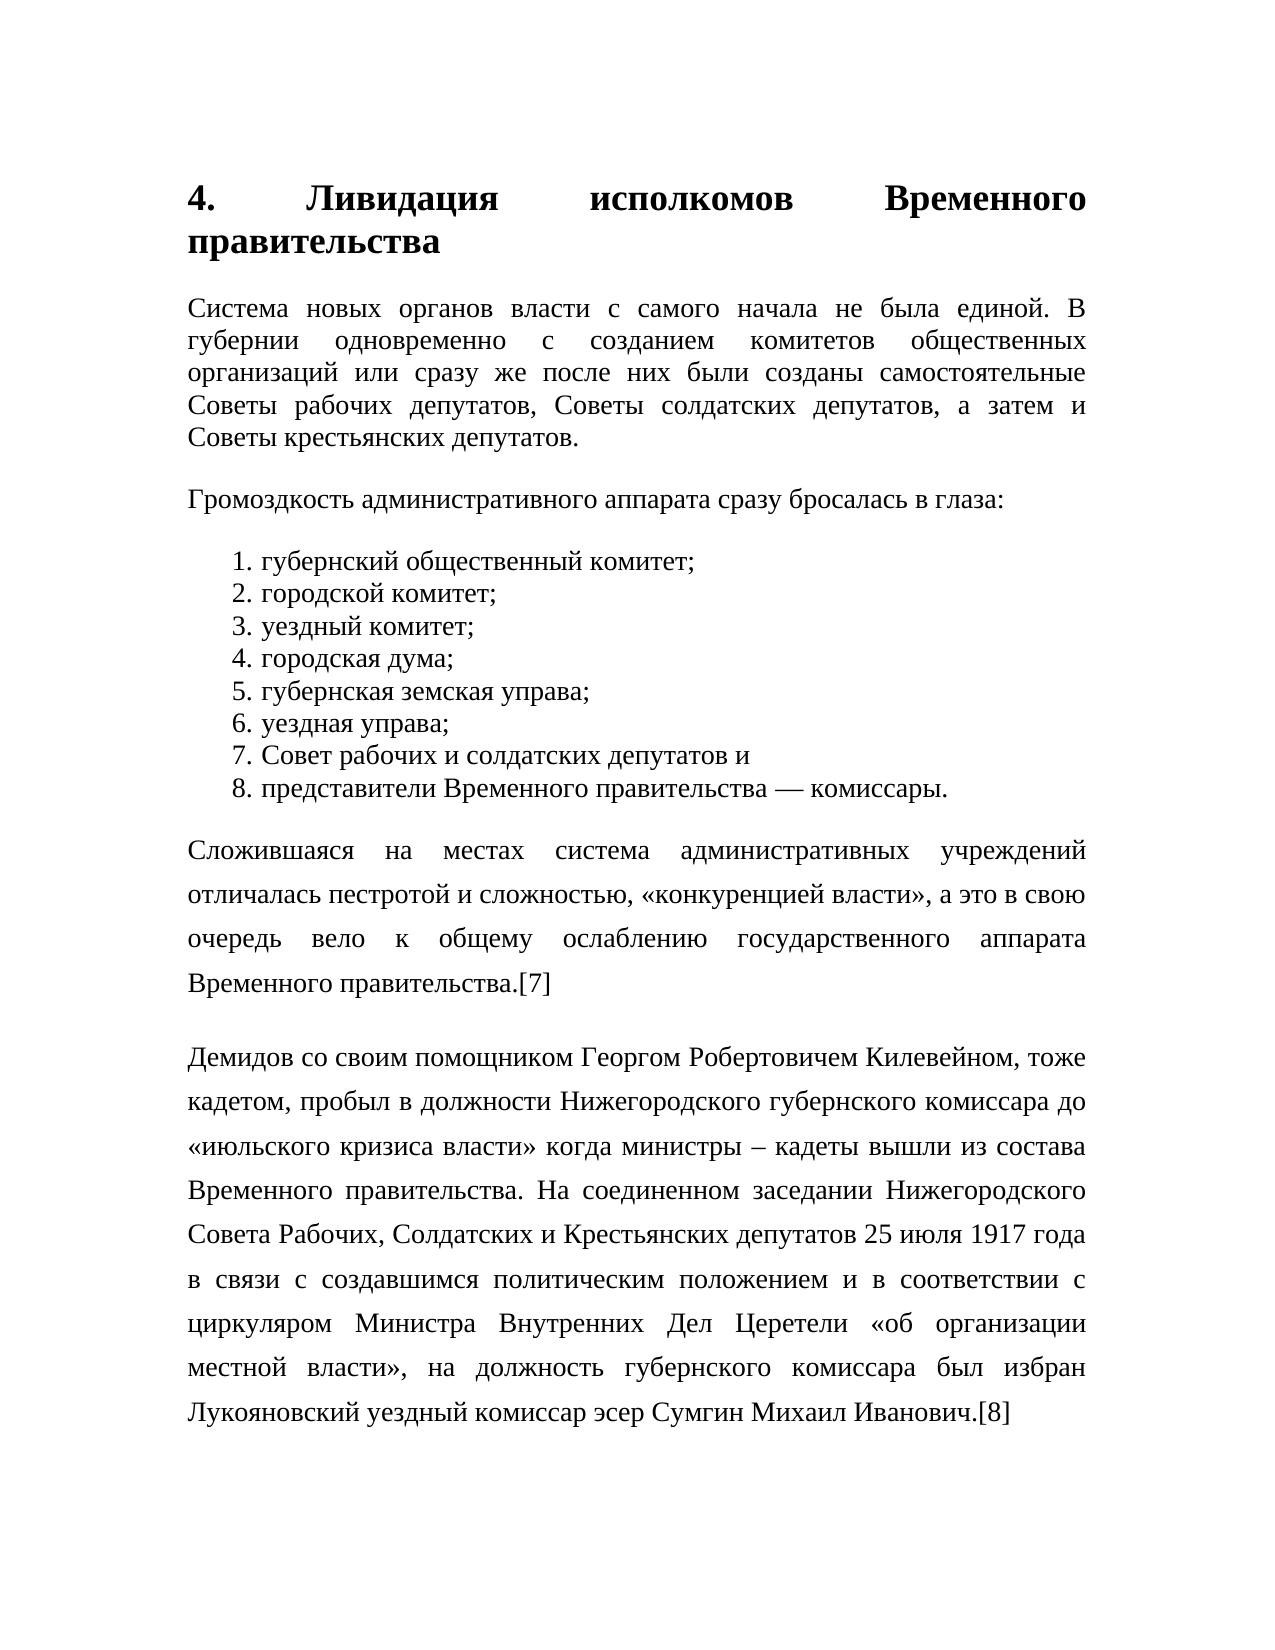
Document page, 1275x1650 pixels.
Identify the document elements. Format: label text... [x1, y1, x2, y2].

list Совет рабочих и солдатских депутатов и [232, 738, 1087, 771]
list представители Временного правительства — комиссары. [232, 771, 1087, 803]
text Сложившаяся на местах система административных учреждений отличалась пестротой и сложностью, «конкуренцией власти», а это в свою очередь вело к общему ослаблению государственного аппарата Временного правительства.[7] [187, 833, 1087, 1010]
list губернская земская управа; [232, 674, 1087, 706]
list городской комитет; [232, 576, 1087, 609]
list уездная управа; [232, 706, 1087, 738]
list городская дума; [232, 641, 1087, 674]
list 4. Ливидация исполкомов Временного правительства [187, 175, 1087, 261]
list уездный комитет; [232, 609, 1087, 641]
text Демидов со своим помощником Георгом Робертовичем Килевейном, тоже кадетом, пробыл в должности Нижегородского губернского комиссара до «июльского кризиса власти» когда министры – кадеты вышли из состава Временного правительства. На соединенном заседании Нижегородского Совета Рабочих, Солдатских и Крестьянских депутатов 25 июля 1917 года в связи с создавшимся политическим положением и в соответствии с циркуляром Министра Внутренних Дел Церетели «об организации местной власти», на должность губернского комиссара был избран Лукояновский уездный комиссар эсер Сумгин Михаил Иванович.[8] [187, 1040, 1087, 1439]
list губернский общественный комитет; [232, 544, 1087, 576]
text Громоздкость административного аппарата сразу бросалась в глаза: [187, 482, 1087, 514]
text Система новых органов власти с самого начала не была единой. В губернии одновременно с созданием комитетов общественных организаций или сразу же после них были созданы самостоятельные Советы рабочих депутатов, Советы солдатских депутатов, а затем и Советы крестьянских депутатов. [187, 291, 1087, 453]
